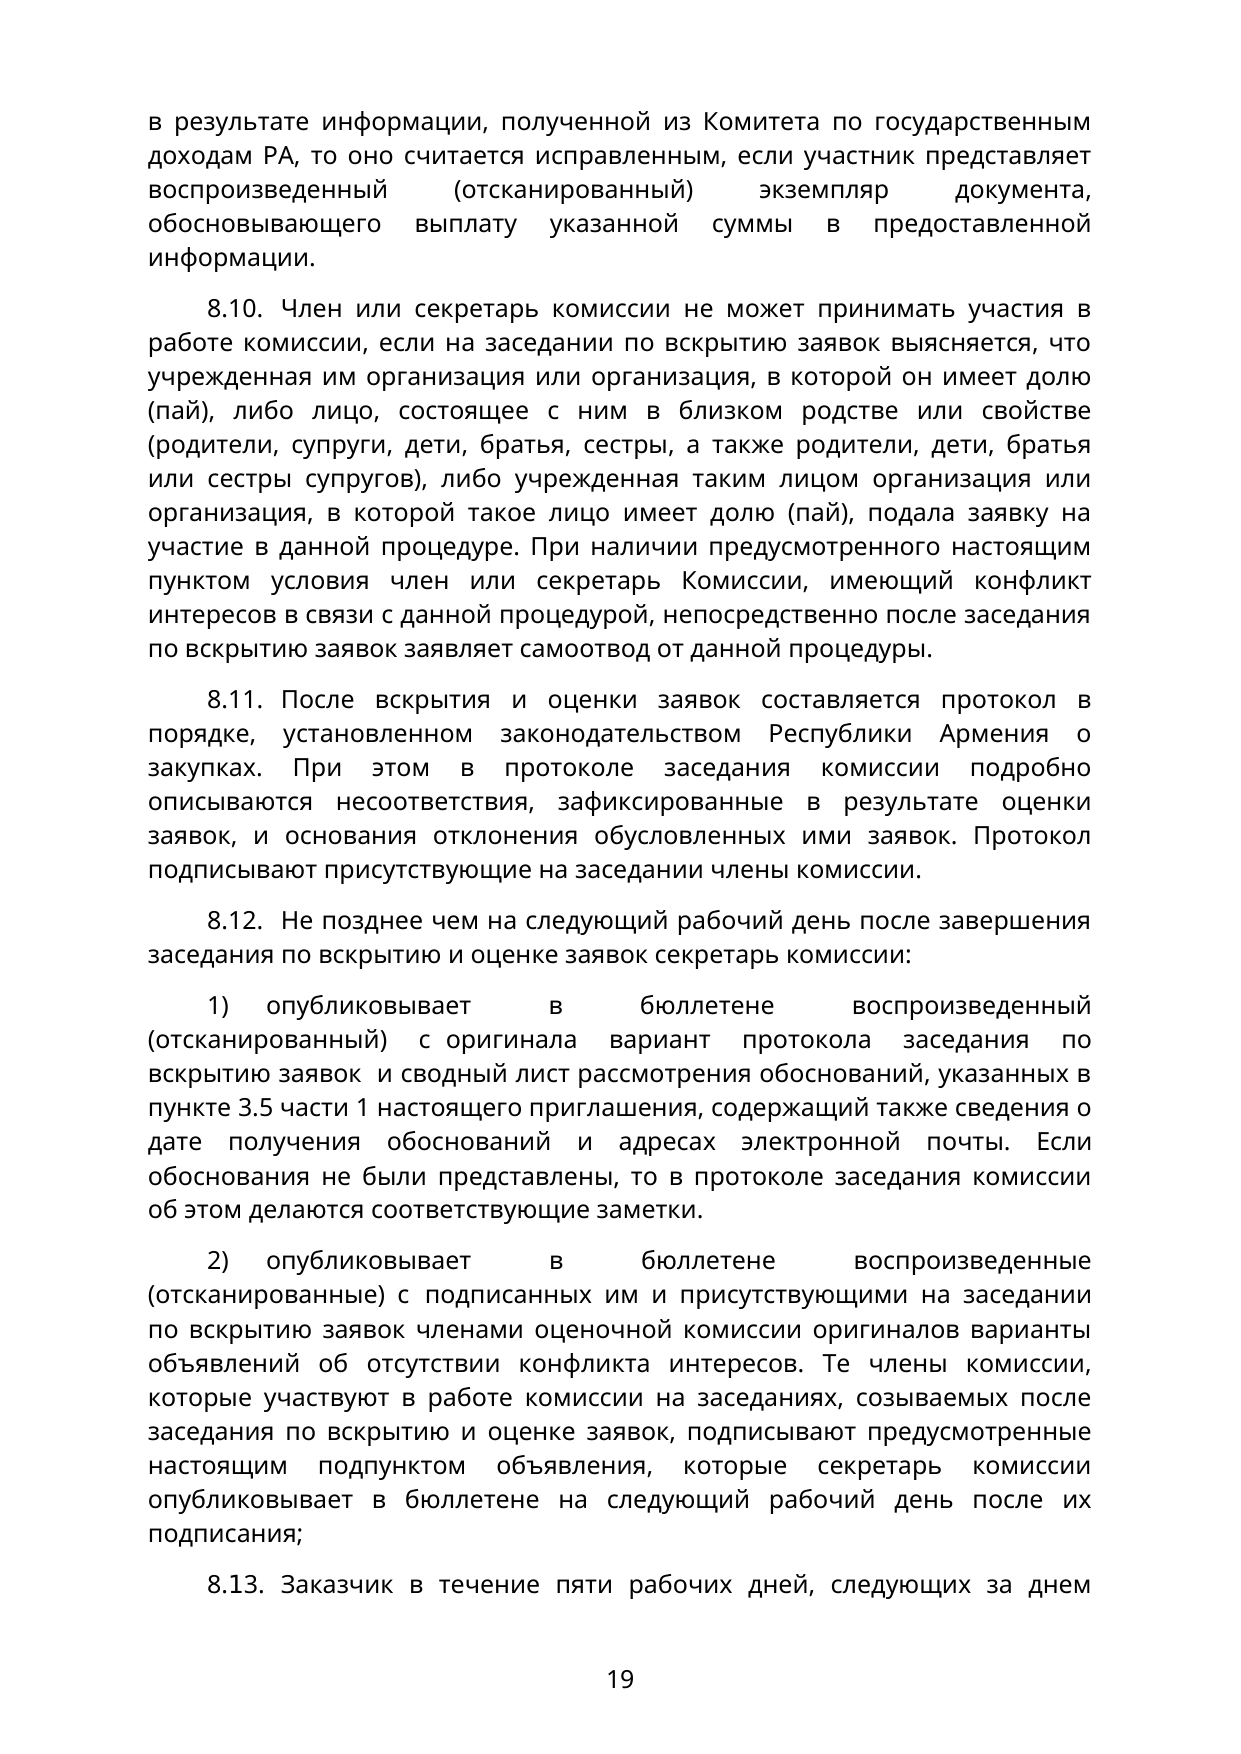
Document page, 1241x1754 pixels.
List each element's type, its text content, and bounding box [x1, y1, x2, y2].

text 1) опубликовывает в бюллетене воспроизведенный (отсканированный) с оригинала вариант протокола заседания по вскрытию заявок и сводный лист рассмотрения обоснований, указанных в пункте 3.5 части 1 настоящего приглашения, содержащий также сведения о дате получения обоснований и адресах электронной почты. Если обоснования не были представлены, то в протоколе заседания комиссии об этом делаются соответствующие заметки. [148, 988, 1092, 1226]
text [148, 1566, 1092, 1600]
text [148, 103, 1092, 274]
text 8.11. После вскрытия и оценки заявок составляется протокол в порядке, установленном законодательством Республики Армения о закупках. При этом в протоколе заседания комиссии подробно описываются несоответствия, зафиксированные в результате оценки заявок, и основания отклонения обусловленных ими заявок. Протокол подписывают присутствующие на заседании члены комиссии. [148, 682, 1092, 886]
text 8.10. Член или секретарь комиссии не может принимать участия в работе комиссии, если на заседании по вскрытию заявок выясняется, что учрежденная им организация или организация, в которой он имеет долю (пай), либо лицо, состоящее с ним в близком родстве или свойстве (родители, супруги, дети, братья, сестры, а также родители, дети, братья или сестры супругов), либо учрежденная таким лицом организация или организация, в которой такое лицо имеет долю (пай), подала заявку на участие в данной процедуре. При наличии предусмотренного настоящим пунктом условия член или секретарь Комиссии, имеющий конфликт интересов в связи с данной процедурой, непосредственно после заседания по вскрытию заявок заявляет самоотвод от данной процедуры. [148, 290, 1092, 665]
text 8.12. Не позднее чем на следующий рабочий день после завершения заседания по вскрытию и оценке заявок секретарь комиссии: [148, 903, 1092, 971]
text 2) опубликовывает в бюллетене воспроизведенные (отсканированные) с подписанных им и присутствующими на заседании по вскрытию заявок членами оценочной комиссии оригиналов варианты объявлений об отсутствии конфликта интересов. Те члены комиссии, которые участвуют в работе комиссии на заседаниях, созываемых после заседания по вскрытию и оценке заявок, подписывают предусмотренные настоящим подпунктом объявления, которые секретарь комиссии опубликовывает в бюллетене на следующий рабочий день после их подписания; [148, 1243, 1092, 1550]
